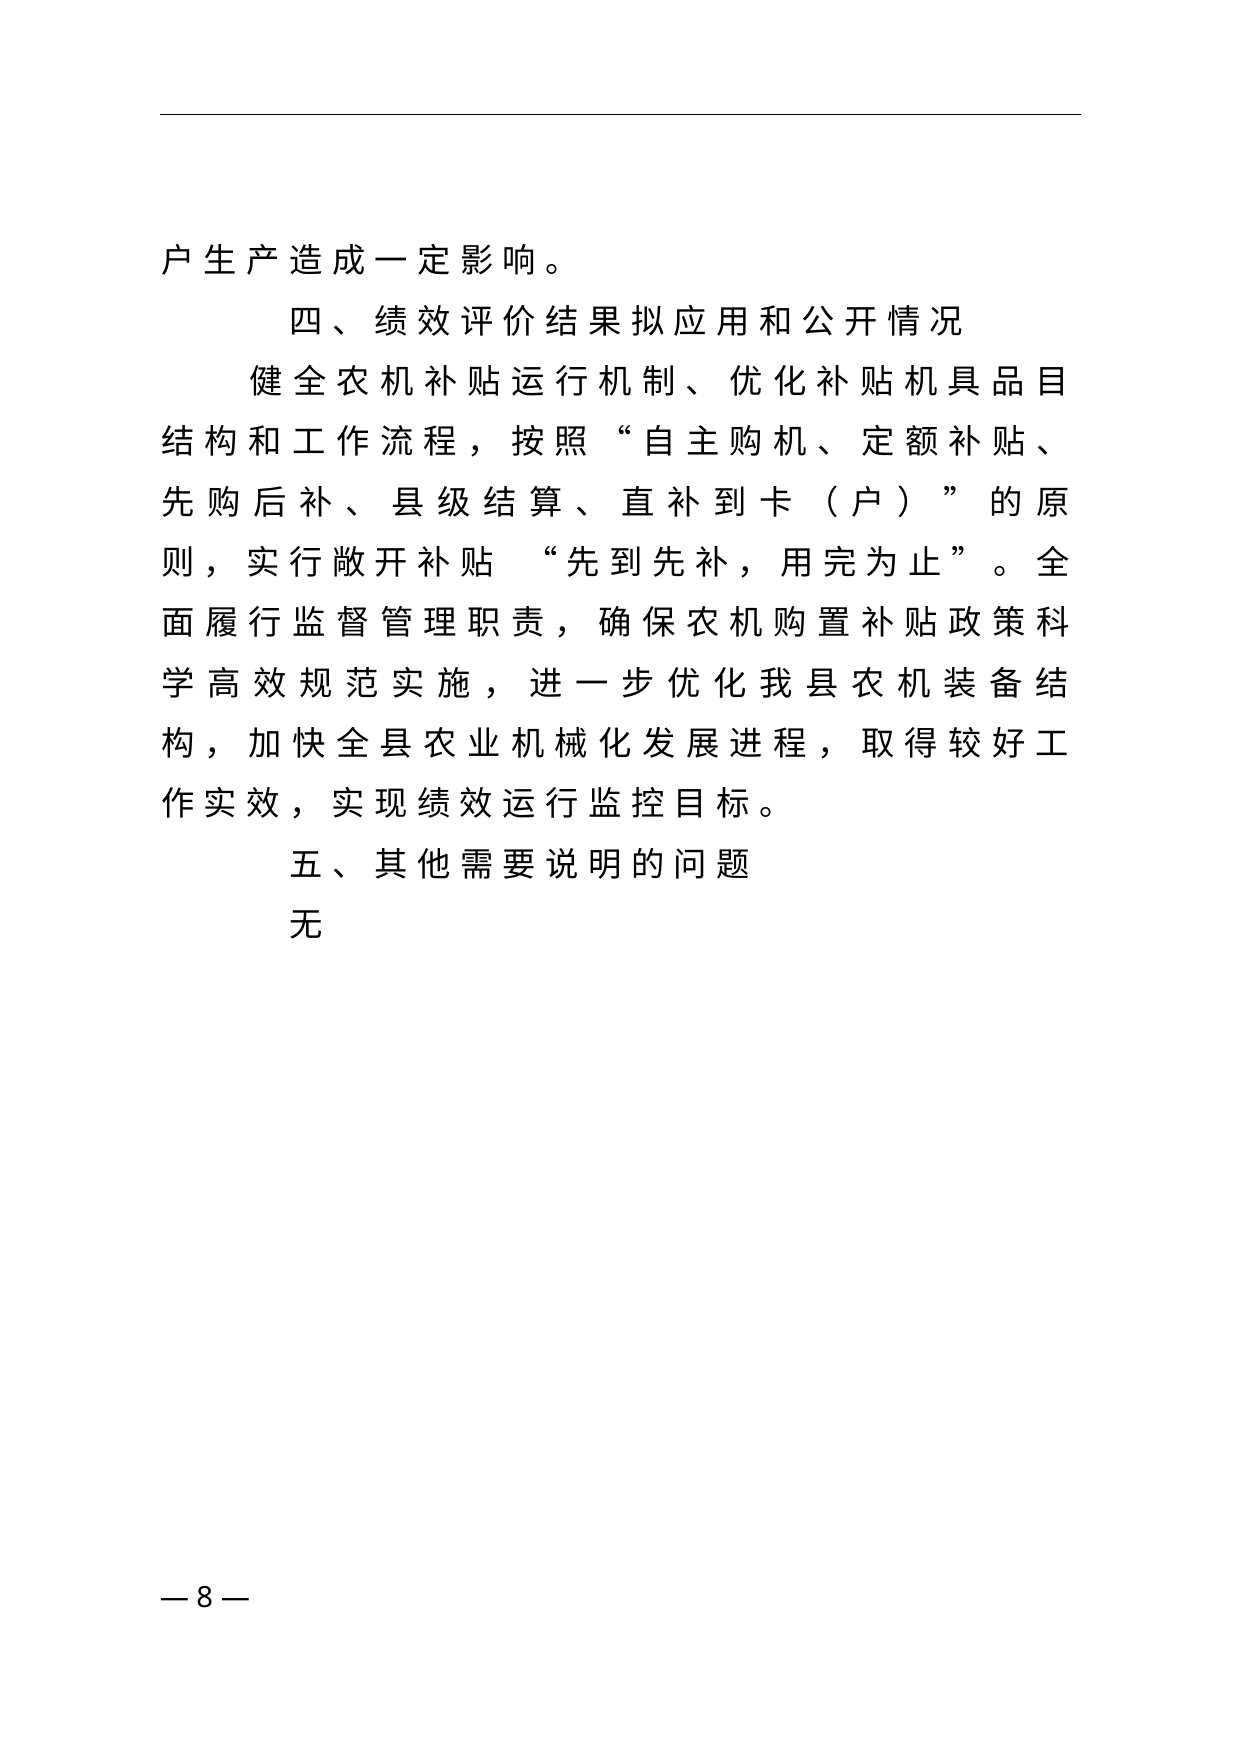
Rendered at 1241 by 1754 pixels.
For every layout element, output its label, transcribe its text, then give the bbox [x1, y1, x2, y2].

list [161, 228, 1079, 288]
list 健全农机补贴运行机制、优化补贴机具品目结构和工作流程，按照“自主购机、定额补贴、先购后补、县级结算、直补到卡（户）”的原则，实行敞开补贴 “先到先补，用完为止”。全面履行监督管理职责，确保农机购置补贴政策科学高效规范实施，进一步优化我县农机装备结构，加快全县农业机械化发展进程，取得较好工作实效，实现绩效运行监控目标。 [161, 349, 1079, 831]
text 四、绩效评价结果拟应用和公开情况 [205, 288, 1079, 349]
text 无 [205, 892, 1079, 952]
text 五、其他需要说明的问题 [205, 831, 1079, 892]
